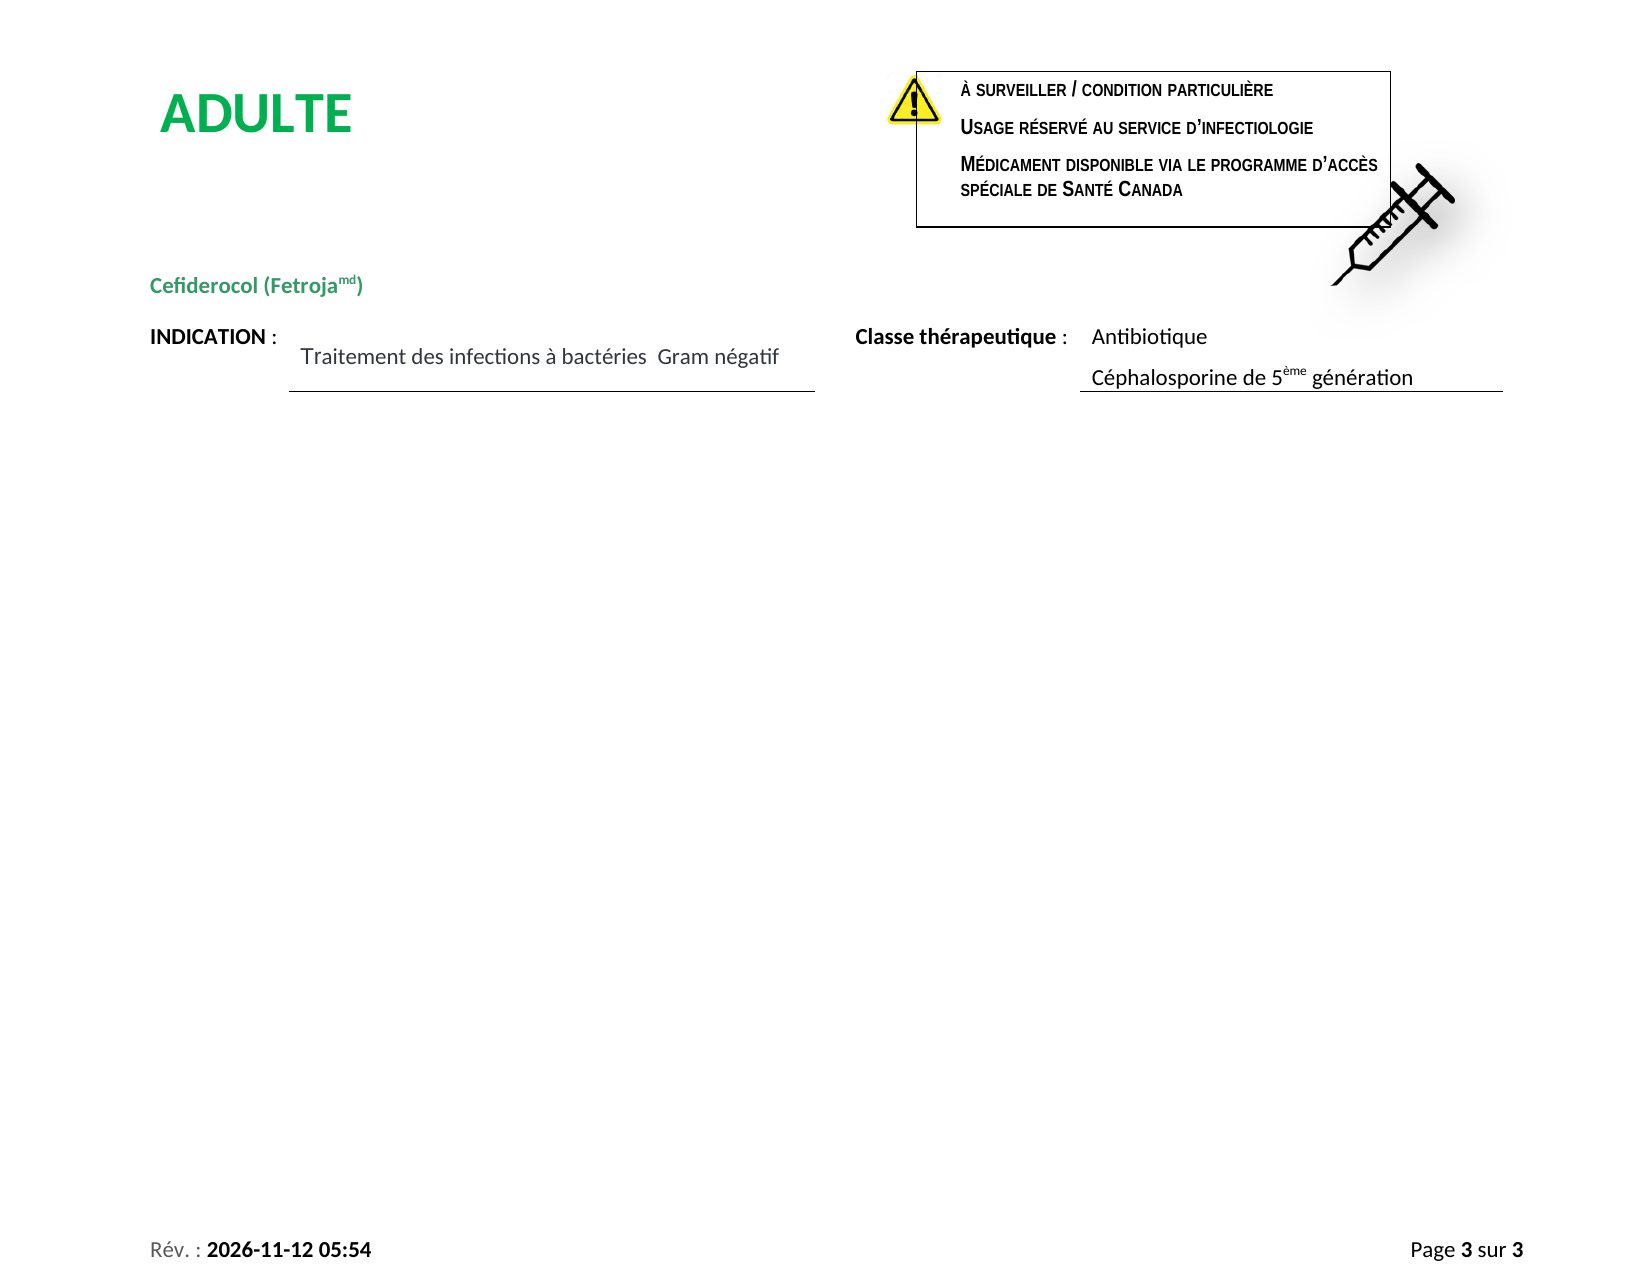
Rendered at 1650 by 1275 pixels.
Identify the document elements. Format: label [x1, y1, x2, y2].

picture [1330, 163, 1390, 226]
picture [885, 70, 916, 129]
picture [917, 72, 943, 129]
picture [1330, 163, 1455, 286]
